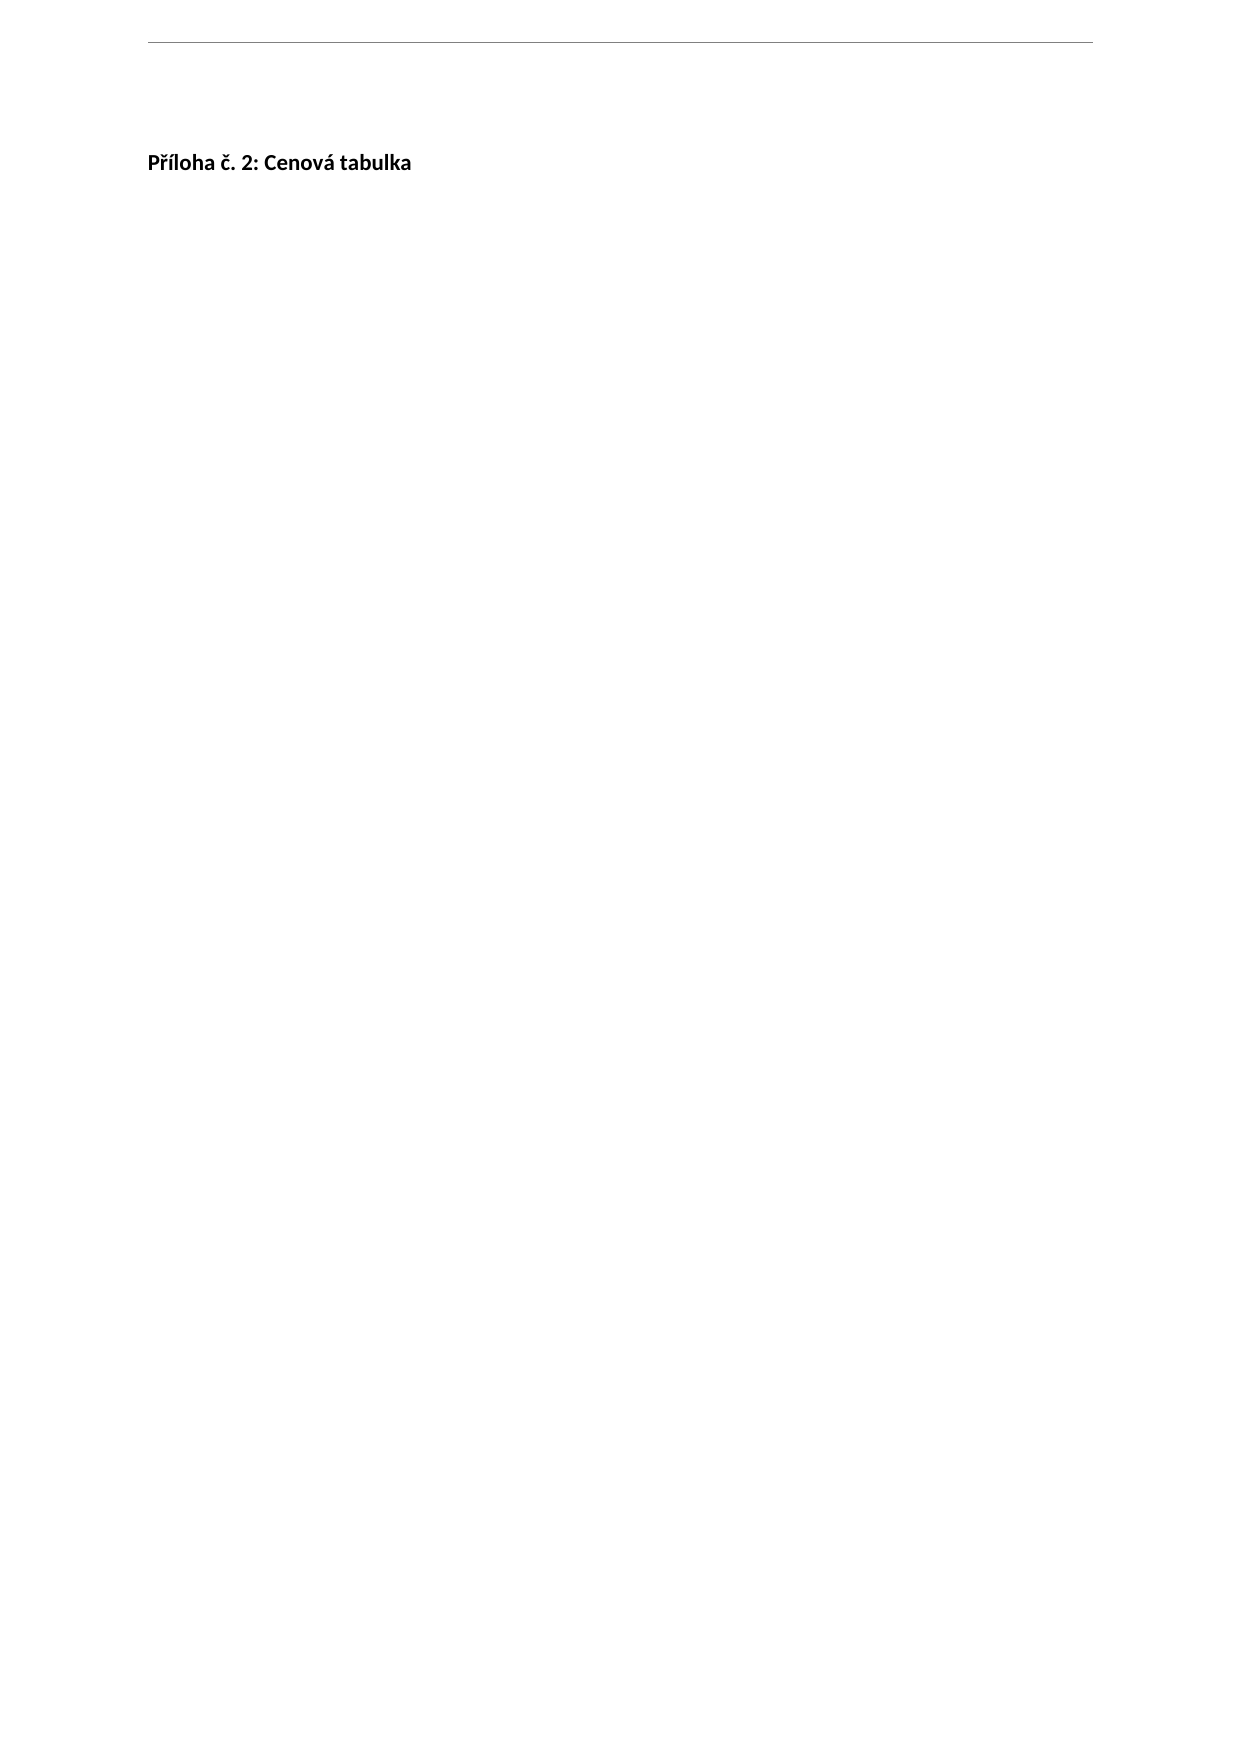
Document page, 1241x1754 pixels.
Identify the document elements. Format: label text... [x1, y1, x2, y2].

text Příloha č. 2: Cenová tabulka [148, 148, 1093, 176]
